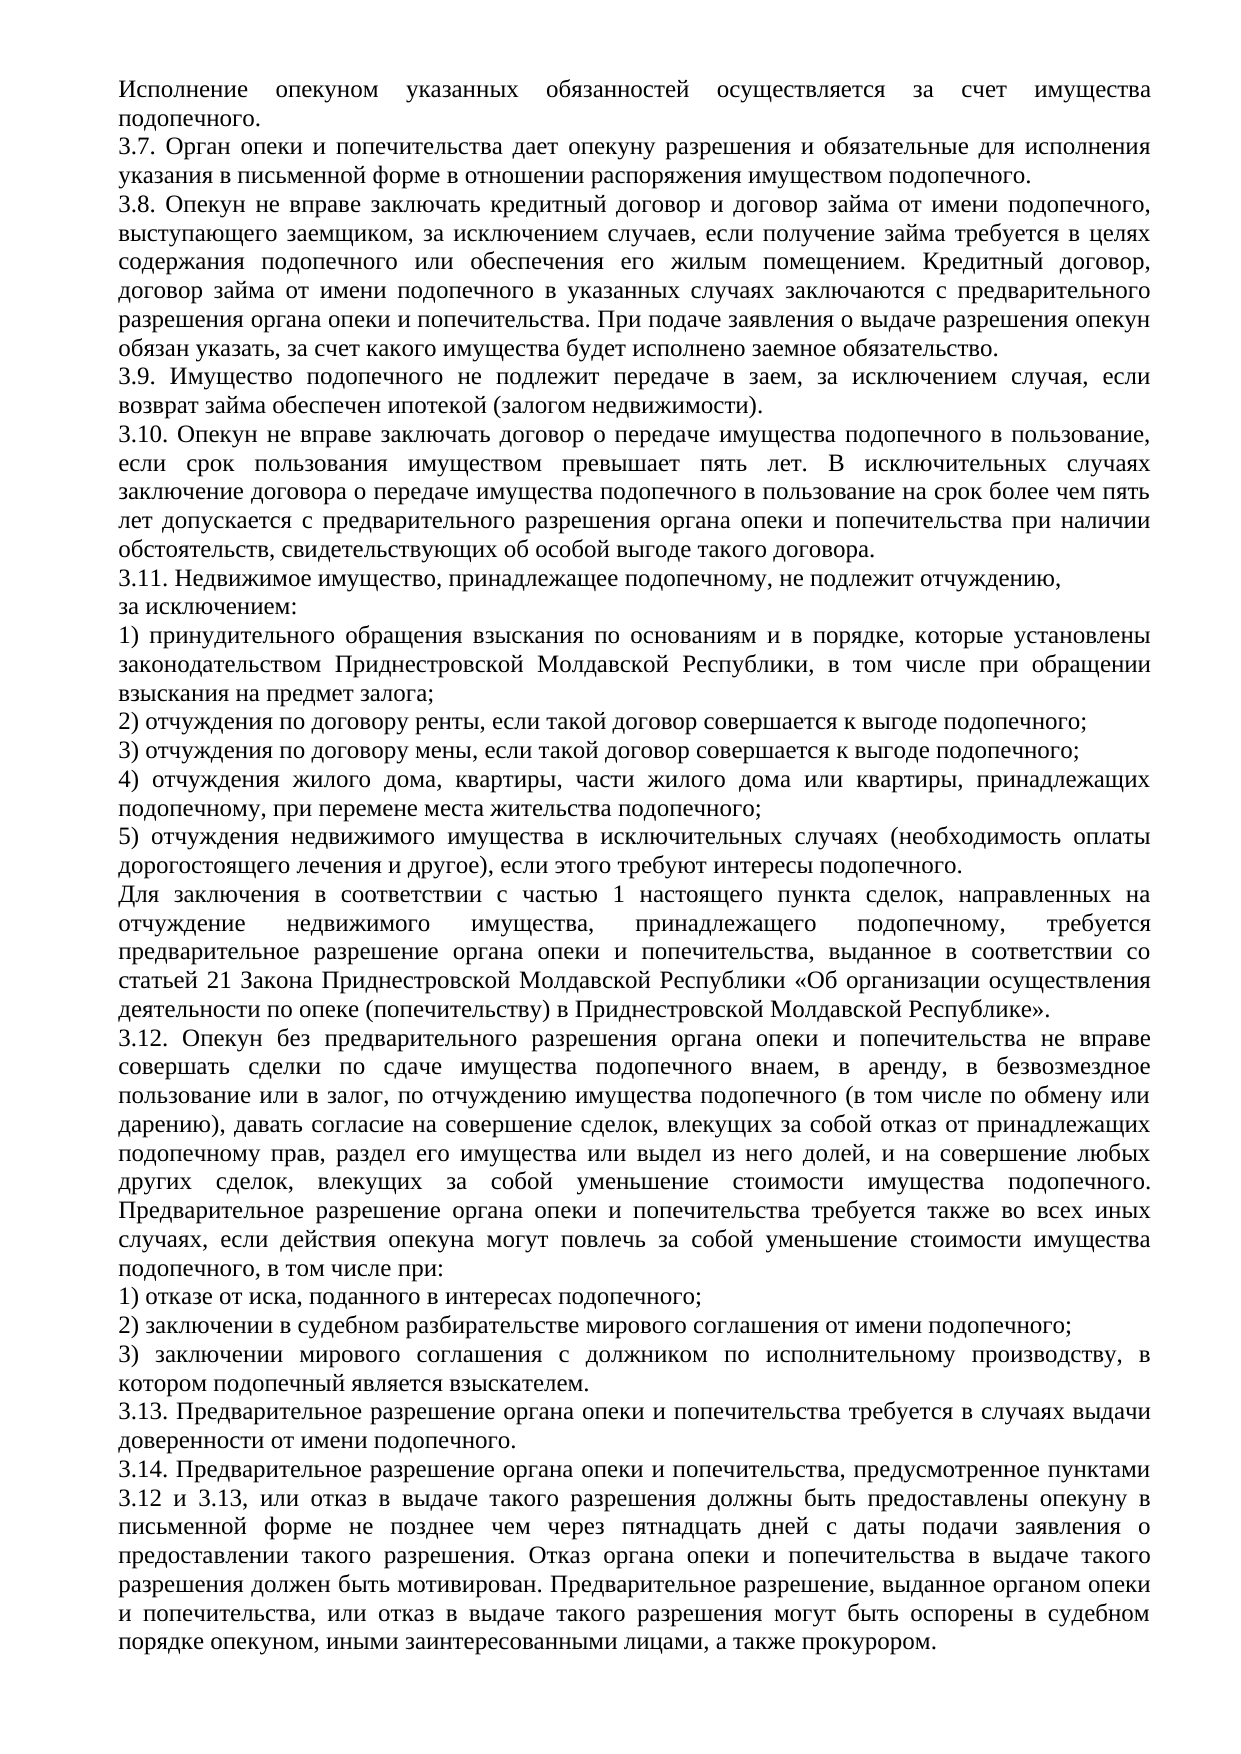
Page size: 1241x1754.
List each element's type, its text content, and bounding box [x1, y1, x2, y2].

text 3.10. Опекун не вправе заключать договор о передаче имущества подопечного в пользование, если срок пользования имуществом превышает пять лет. В исключительных случаях заключение договора о передаче имущества подопечного в пользование на срок более чем пять лет допускается с предварительного разрешения органа опеки и попечительства при наличии обстоятельств, свидетельствующих об особой выгоде такого договора. [118, 419, 1152, 563]
text 3.12. Опекун без предварительного разрешения органа опеки и попечительства не вправе совершать сделки по сдаче имущества подопечного внаем, в аренду, в безвозмездное пользование или в залог, по отчуждению имущества подопечного (в том числе по обмену или дарению), давать согласие на совершение сделок, влекущих за собой отказ от принадлежащих подопечному прав, раздел его имущества или выдел из него долей, и на совершение любых других сделок, влекущих за собой уменьшение стоимости имущества подопечного. Предварительное разрешение органа опеки и попечительства требуется также во всех иных случаях, если действия опекуна могут повлечь за собой уменьшение стоимости имущества подопечного, в том числе при: [118, 1023, 1152, 1281]
text 1) принудительного обращения взыскания по основаниям и в порядке, которые установлены законодательством Приднестровской Молдавской Республики, в том числе при обращении взыскания на предмет залога; [118, 620, 1152, 706]
text 3.14. Предварительное разрешение органа опеки и попечительства, предусмотренное пунктами 3.12 и 3.13, или отказ в выдаче такого разрешения должны быть предоставлены опекуну в письменной форме не позднее чем через пятнадцать дней с даты подачи заявления о предоставлении такого разрешения. Отказ органа опеки и попечительства в выдаче такого разрешения должен быть мотивирован. Предварительное разрешение, выданное органом опеки и попечительства, или отказ в выдаче такого разрешения могут быть оспорены в судебном порядке опекуном, иными заинтересованными лицами, а также прокурором. [118, 1454, 1152, 1655]
text 3.13. Предварительное разрешение органа опеки и попечительства требуется в случаях выдачи доверенности от имени подопечного. [118, 1396, 1152, 1454]
text 3.7. Орган опеки и попечительства дает опекуну разрешения и обязательные для исполнения указания в письменной форме в отношении распоряжения имуществом подопечного. [118, 131, 1152, 189]
text 3.8. Опекун не вправе заключать кредитный договор и договор займа от имени подопечного, выступающего заемщиком, за исключением случаев, если получение займа требуется в целях содержания подопечного или обеспечения его жилым помещением. Кредитный договор, договор займа от имени подопечного в указанных случаях заключаются с предварительного разрешения органа опеки и попечительства. При подаче заявления о выдаче разрешения опекун обязан указать, за счет какого имущества будет исполнено заемное обязательство. [118, 189, 1152, 361]
text 1) отказе от иска, поданного в интересах подопечного; [118, 1281, 1152, 1310]
text Исполнение опекуном указанных обязанностей осуществляется за счет имущества подопечного. [118, 74, 1152, 131]
text 3) заключении мирового соглашения с должником по исполнительному производству, в котором подопечный является взыскателем. [118, 1339, 1152, 1396]
text 2) заключении в судебном разбирательстве мирового соглашения от имени подопечного; [118, 1310, 1152, 1339]
text 3) отчуждения по договору мены, если такой договор совершается к выгоде подопечного; [118, 735, 1152, 764]
text 3.9. Имущество подопечного не подлежит передаче в заем, за исключением случая, если возврат займа обеспечен ипотекой (залогом недвижимости). [118, 361, 1152, 419]
text 2) отчуждения по договору ренты, если такой договор совершается к выгоде подопечного; [118, 706, 1152, 735]
text 4) отчуждения жилого дома, квартиры, части жилого дома или квартиры, принадлежащих подопечному, при перемене места жительства подопечного; [118, 764, 1152, 821]
text Для заключения в соответствии с частью 1 настоящего пункта сделок, направленных на отчуждение недвижимого имущества, принадлежащего подопечному, требуется предварительное разрешение органа опеки и попечительства, выданное в соответствии со статьей 21 Закона Приднестровской Молдавской Республики «Об организации осуществления деятельности по опеке (попечительству) в Приднестровской Молдавской Республике». [118, 879, 1152, 1023]
text 3.11. Недвижимое имущество, принадлежащее подопечному, не подлежит отчуждению, [118, 563, 1152, 591]
text за исключением: [118, 591, 1152, 620]
text 5) отчуждения недвижимого имущества в исключительных случаях (необходимость оплаты дорогостоящего лечения и другое), если этого требуют интересы подопечного. [118, 821, 1152, 879]
